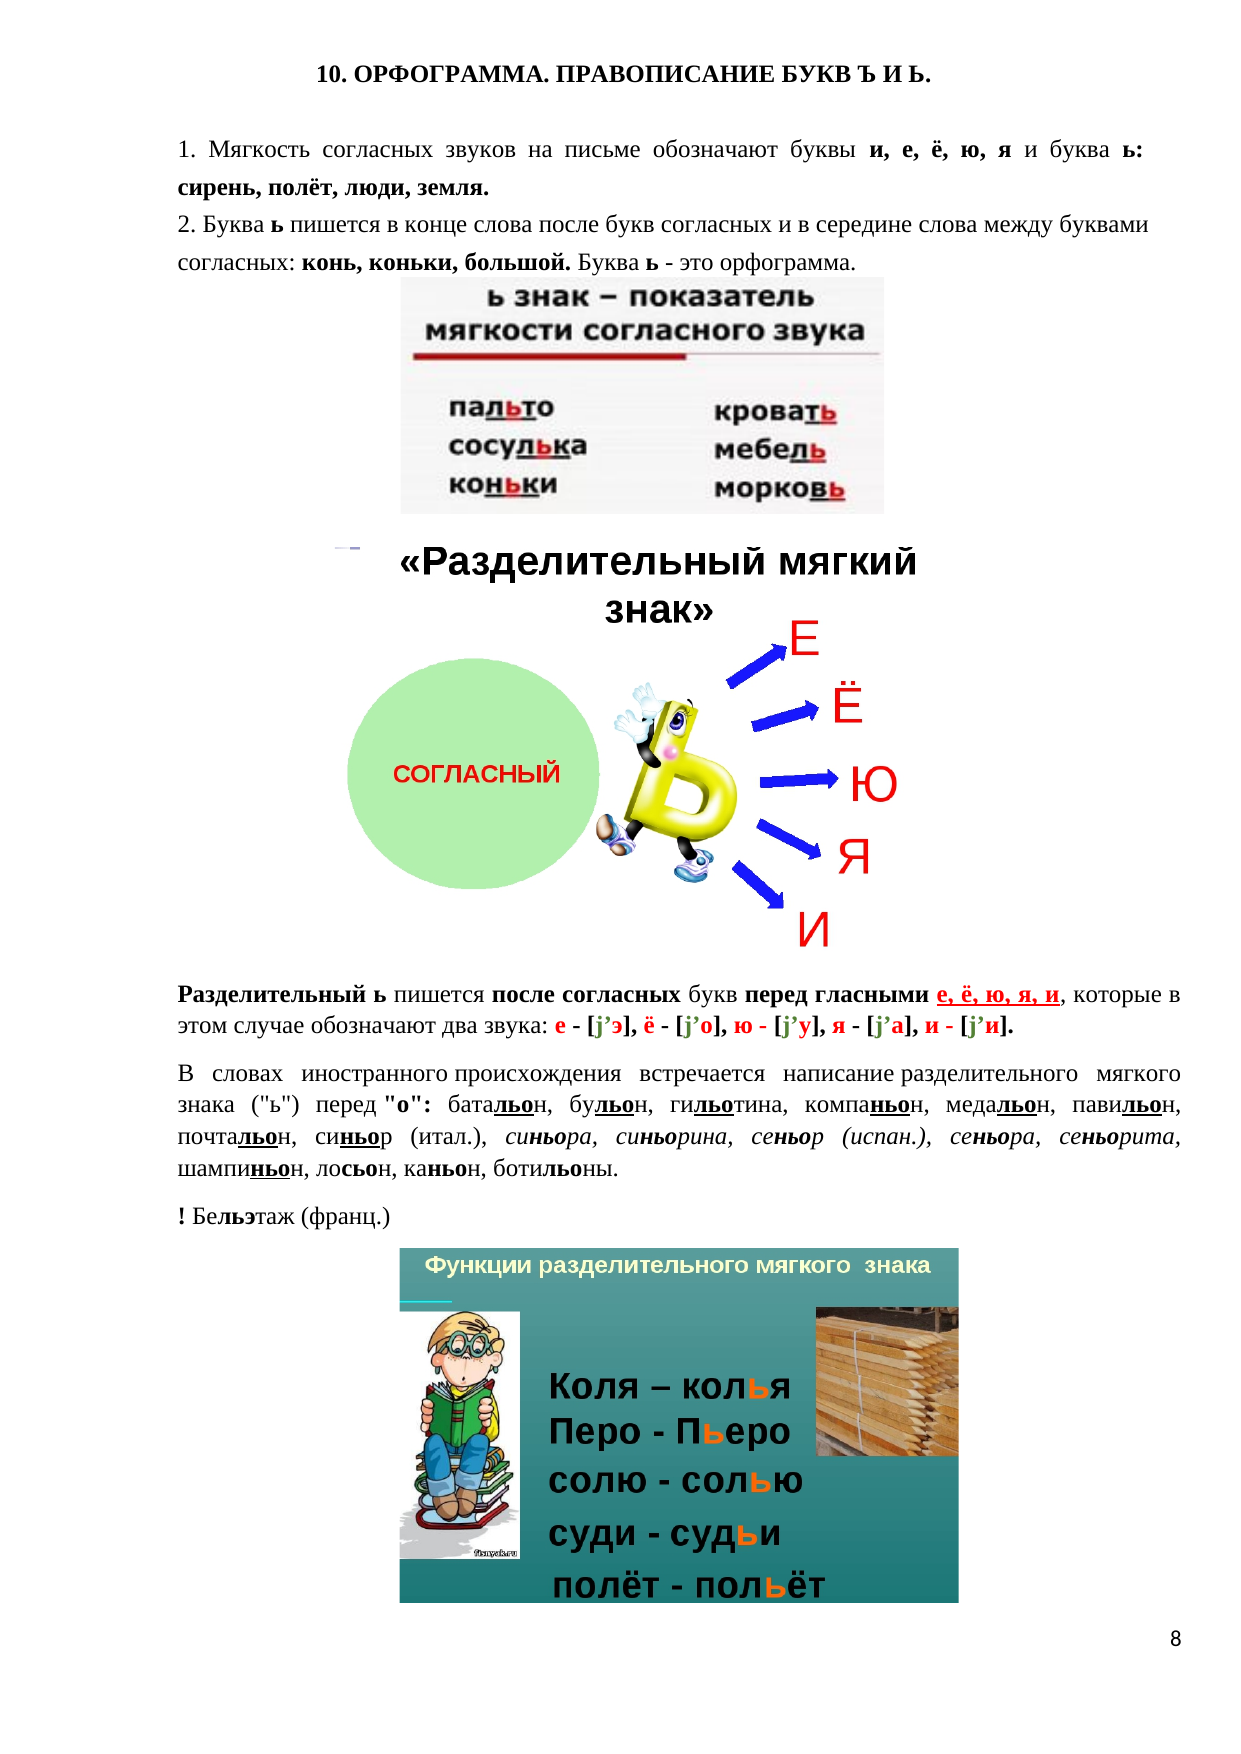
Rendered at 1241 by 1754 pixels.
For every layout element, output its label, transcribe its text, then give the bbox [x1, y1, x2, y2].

text 2. Буква ь пишется в конце слова после букв согласных и в середине слова между буквами согласных: конь, коньки, большой. Буква ь - это орфограмма. [177, 203, 1177, 278]
picture [400, 277, 885, 514]
text 1. Мягкость согласных звуков на письме обозначают буквы и, е, ё, ю, я и буква ь: сирень, полёт, люди, земля. [177, 128, 1144, 203]
picture [334, 547, 950, 961]
text ! Бельэтаж (франц.) [177, 1201, 1181, 1229]
list ОРФОГРАММА. ПРАВОПИСАНИЕ БУКВ Ъ И Ь. [66, 59, 1181, 88]
text В словах иностранного происхождения встречается написание разделительного мягкого знака ("ь") перед "о": батальон, бульон, гильотина, компаньон, медальон, павильон, почтальон, синьор (итал.), синьора, синьорина, сеньор (испан.), сеньора, сеньорита, шампиньон, лосьон, каньон, ботильоны. [177, 1058, 1181, 1182]
text Разделительный ь пишется после согласных букв перед гласными е, ё, ю, я, и, которые в этом случае обозначают два звука: е - [j’э], ё - [j’о], ю - [j’у], я - [j’а], и - [j’и]. [177, 979, 1181, 1039]
picture [399, 1248, 959, 1603]
